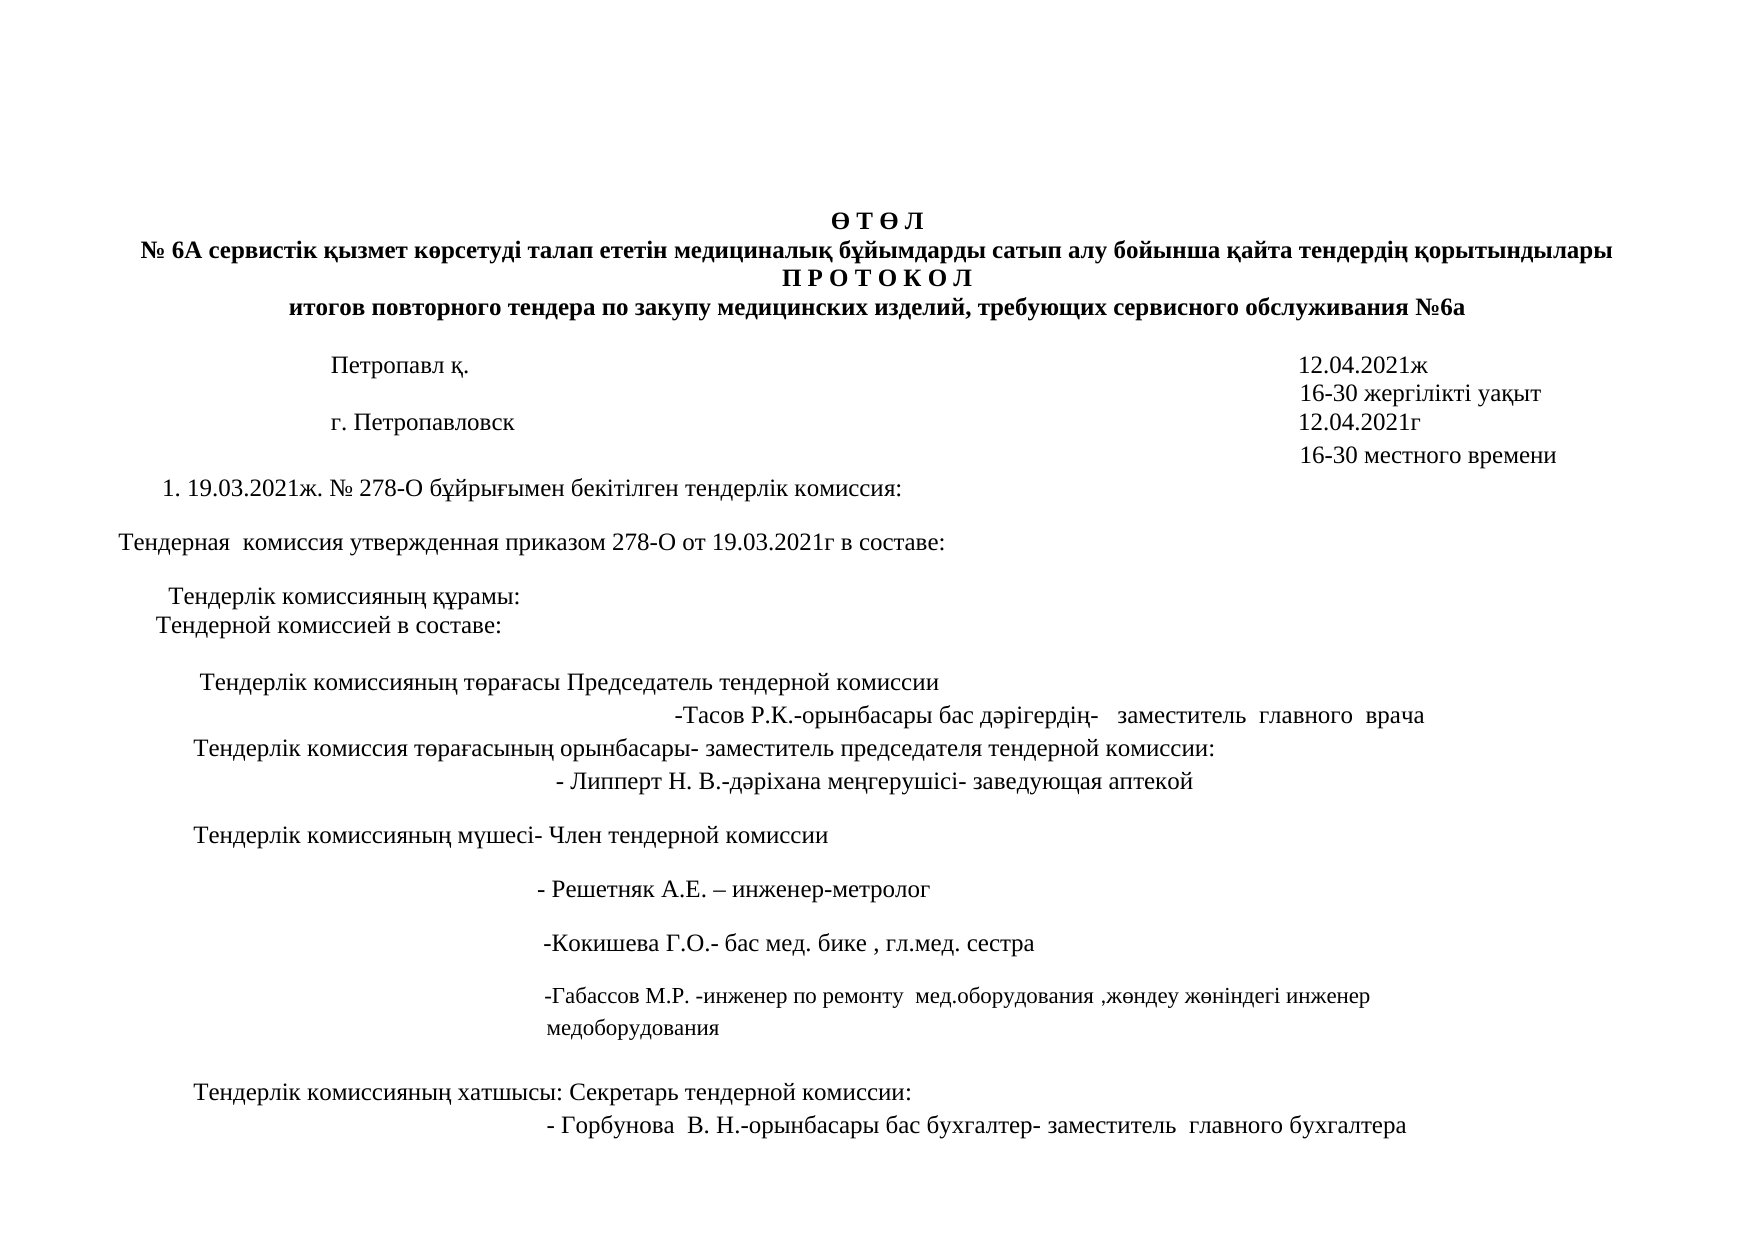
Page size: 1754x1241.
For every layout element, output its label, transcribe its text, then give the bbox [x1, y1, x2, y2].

text 1. 19.03.2021ж. № 278-О бұйрығымен бекітілген тендерлік комиссия: [118, 473, 1636, 502]
list - Горбунова В. Н.-орынбасары бас бухгалтер- заместитель главного бухгалтера [546, 1110, 1636, 1139]
text итогов повторного тендера по закупу медицинских изделий, требующих сервисного обслуживания №6а [118, 292, 1636, 321]
text -Габассов М.Р. -инженер по ремонту мед.оборудования ,жөндеу жөніндегі инженер [155, 982, 1636, 1010]
text Тендерлік комиссияның құрамы: [118, 581, 1636, 610]
list Тендерлік комиссия төрағасының орынбасары- заместитель председателя тендерной комиссии: [193, 733, 1636, 762]
text - Решетняк А.Е. – инженер-метролог [118, 874, 1636, 903]
text П Р О Т О К О Л [118, 263, 1636, 292]
text Тендерной комиссией в составе: [156, 610, 1636, 638]
text Ө Т Ө Л [118, 206, 1636, 235]
list -Тасов Р.К.-орынбасары бас дәрігердің- заместитель главного врача [193, 700, 1636, 729]
list - Липперт Н. В.-дәріхана меңгерушісі- заведующая аптекой [193, 766, 1636, 795]
text 16-30 местного времени [118, 440, 1636, 469]
text № 6А сервистік қызмет көрсетуді талап ететін медициналық бұйымдарды сатып алу бойынша қайта тендердің қорытындылары [118, 235, 1636, 263]
text Петропавл қ. 12.04.2021ж [118, 350, 1636, 378]
text 16-30 жергілікті уақыт [118, 378, 1636, 407]
list Тендерлік комиссияның төрағасы Председатель тендерной комиссии [193, 667, 1636, 696]
list -Кокишева Г.О.- бас мед. бике , гл.мед. сестра [193, 928, 1636, 957]
text медоборудования [546, 1014, 1636, 1040]
text Тендерная комиссия утвержденная приказом 278-О от 19.03.2021г в составе: [118, 527, 1636, 556]
text Тендерлік комиссияның мүшесі- Член тендерной комиссии [118, 820, 1636, 849]
list Тендерлік комиссияның хатшысы: Секретарь тендерной комиссии: [193, 1077, 1636, 1106]
text г. Петропавловск 12.04.2021г [118, 407, 1636, 436]
